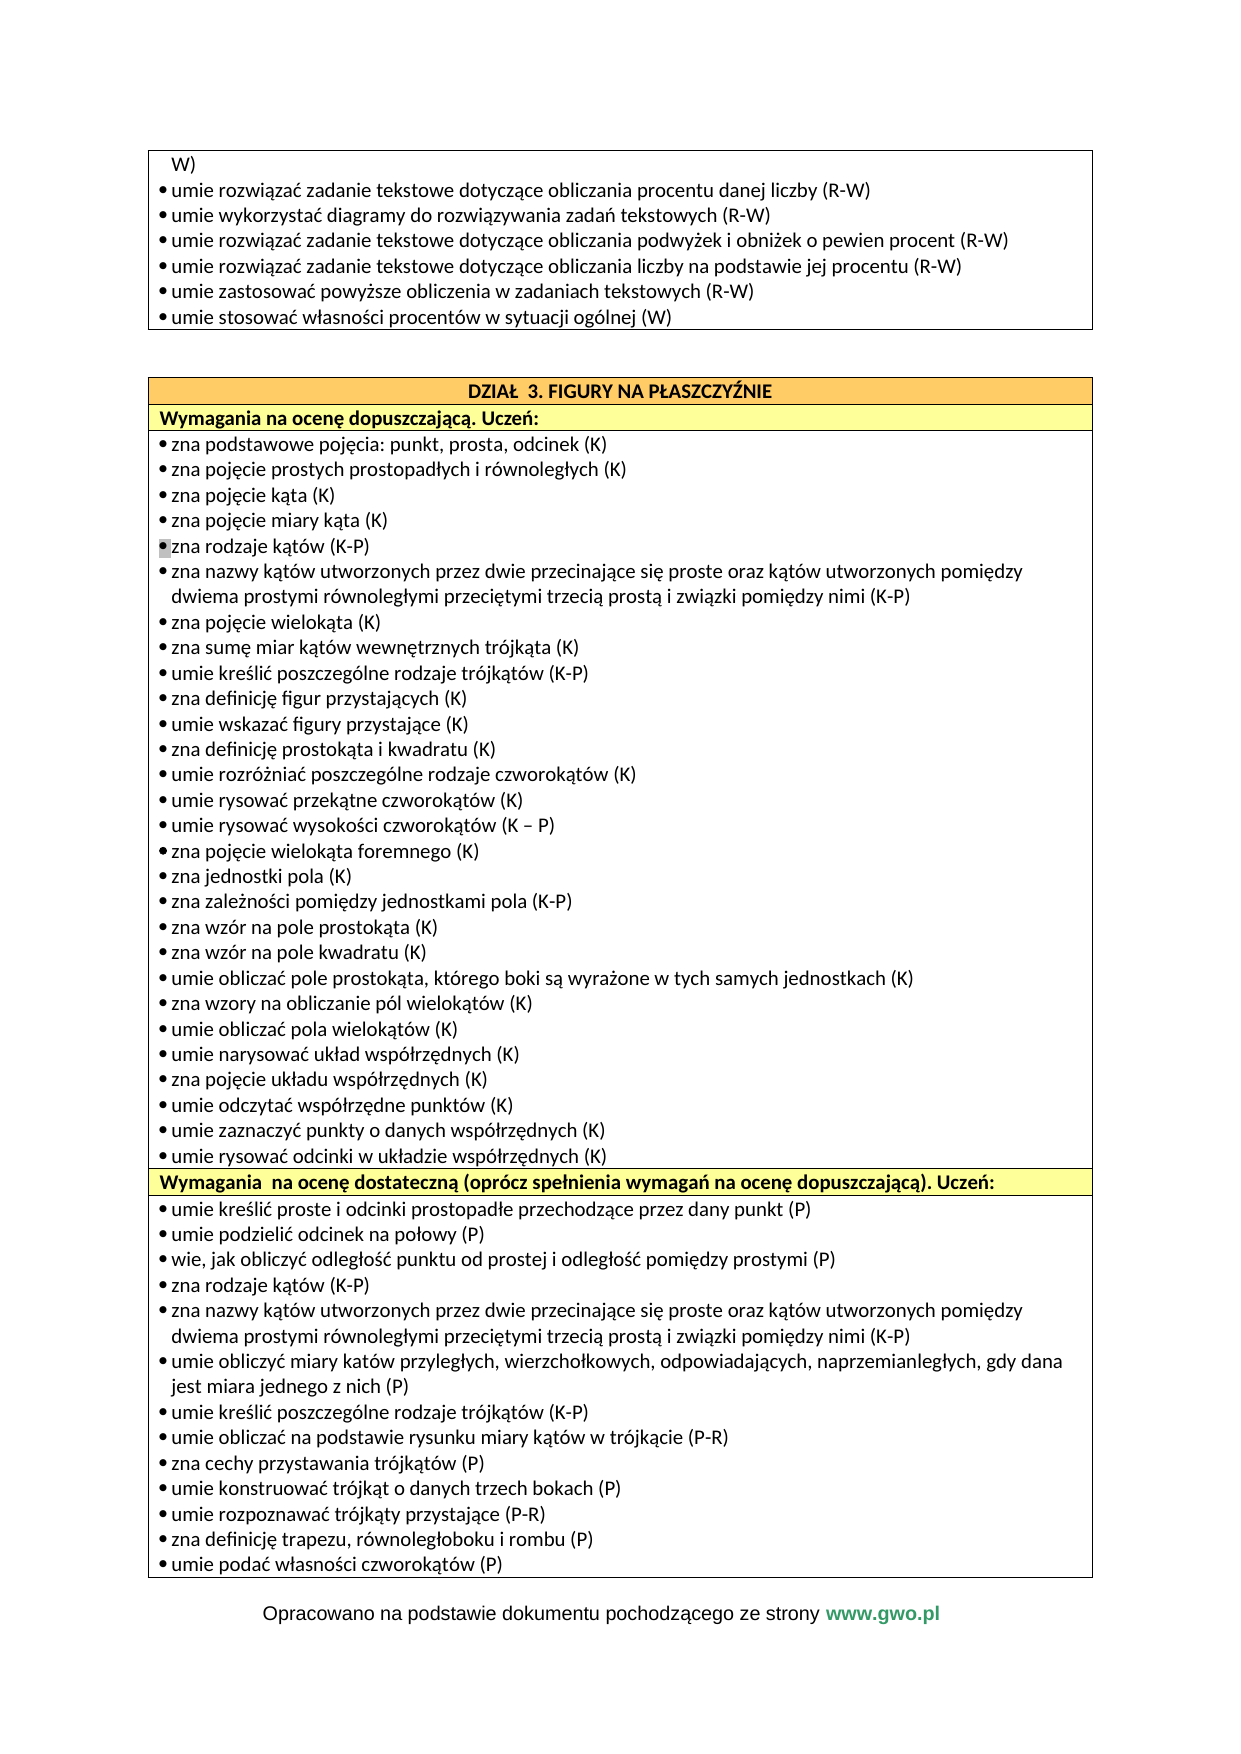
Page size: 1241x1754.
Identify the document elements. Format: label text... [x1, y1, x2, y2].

table_cell Wymagania na ocenę dopuszczającą. Uczeń: [149, 405, 1092, 430]
table_cell Wymagania na ocenę dostateczną (oprócz spełnienia wymagań na ocenę dopuszczającą). Uczeń: [149, 1169, 1092, 1195]
table_header DZIAŁ 3. FIGURY NA PŁASZCZYŹNIE [149, 378, 1092, 404]
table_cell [149, 1196, 1092, 1577]
table_cell zna podstawowe pojęcia: punkt, prosta, odcinek (K) zna pojęcie prostych prostopadłych i równoległych (K) zna pojęcie kąta (K) zna pojęcie miary kąta (K) zna rodzaje kątów (K-P) zna nazwy kątów utworzonych przez dwie przecinające się proste oraz kątów utworzonych pomiędzy dwiema prostymi równoległymi przeciętymi trzecią prostą i związki pomiędzy nimi (K-P) zna pojęcie wielokąta (K) zna sumę miar kątów wewnętrznych trójkąta (K) umie kreślić poszczególne rodzaje trójkątów (K-P) zna definicję figur przystających (K) umie wskazać figury przystające (K) zna definicję prostokąta i kwadratu (K) umie rozróżniać poszczególne rodzaje czworokątów (K) umie rysować przekątne czworokątów (K) umie rysować wysokości czworokątów (K – P) zna pojęcie wielokąta foremnego (K) zna jednostki pola (K) zna zależności pomiędzy jednostkami pola (K-P) zna wzór na pole prostokąta (K) zna wzór na pole kwadratu (K) umie obliczać pole prostokąta, którego boki są wyrażone w tych samych jednostkach (K) zna wzory na obliczanie pól wielokątów (K) umie obliczać pola wielokątów (K) umie narysować układ współrzędnych (K) zna pojęcie układu współrzędnych (K) umie odczytać współrzędne punktów (K) umie zaznaczyć punkty o danych współrzędnych (K) umie rysować odcinki w układzie współrzędnych (K) [149, 431, 1092, 1168]
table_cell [149, 151, 1092, 329]
